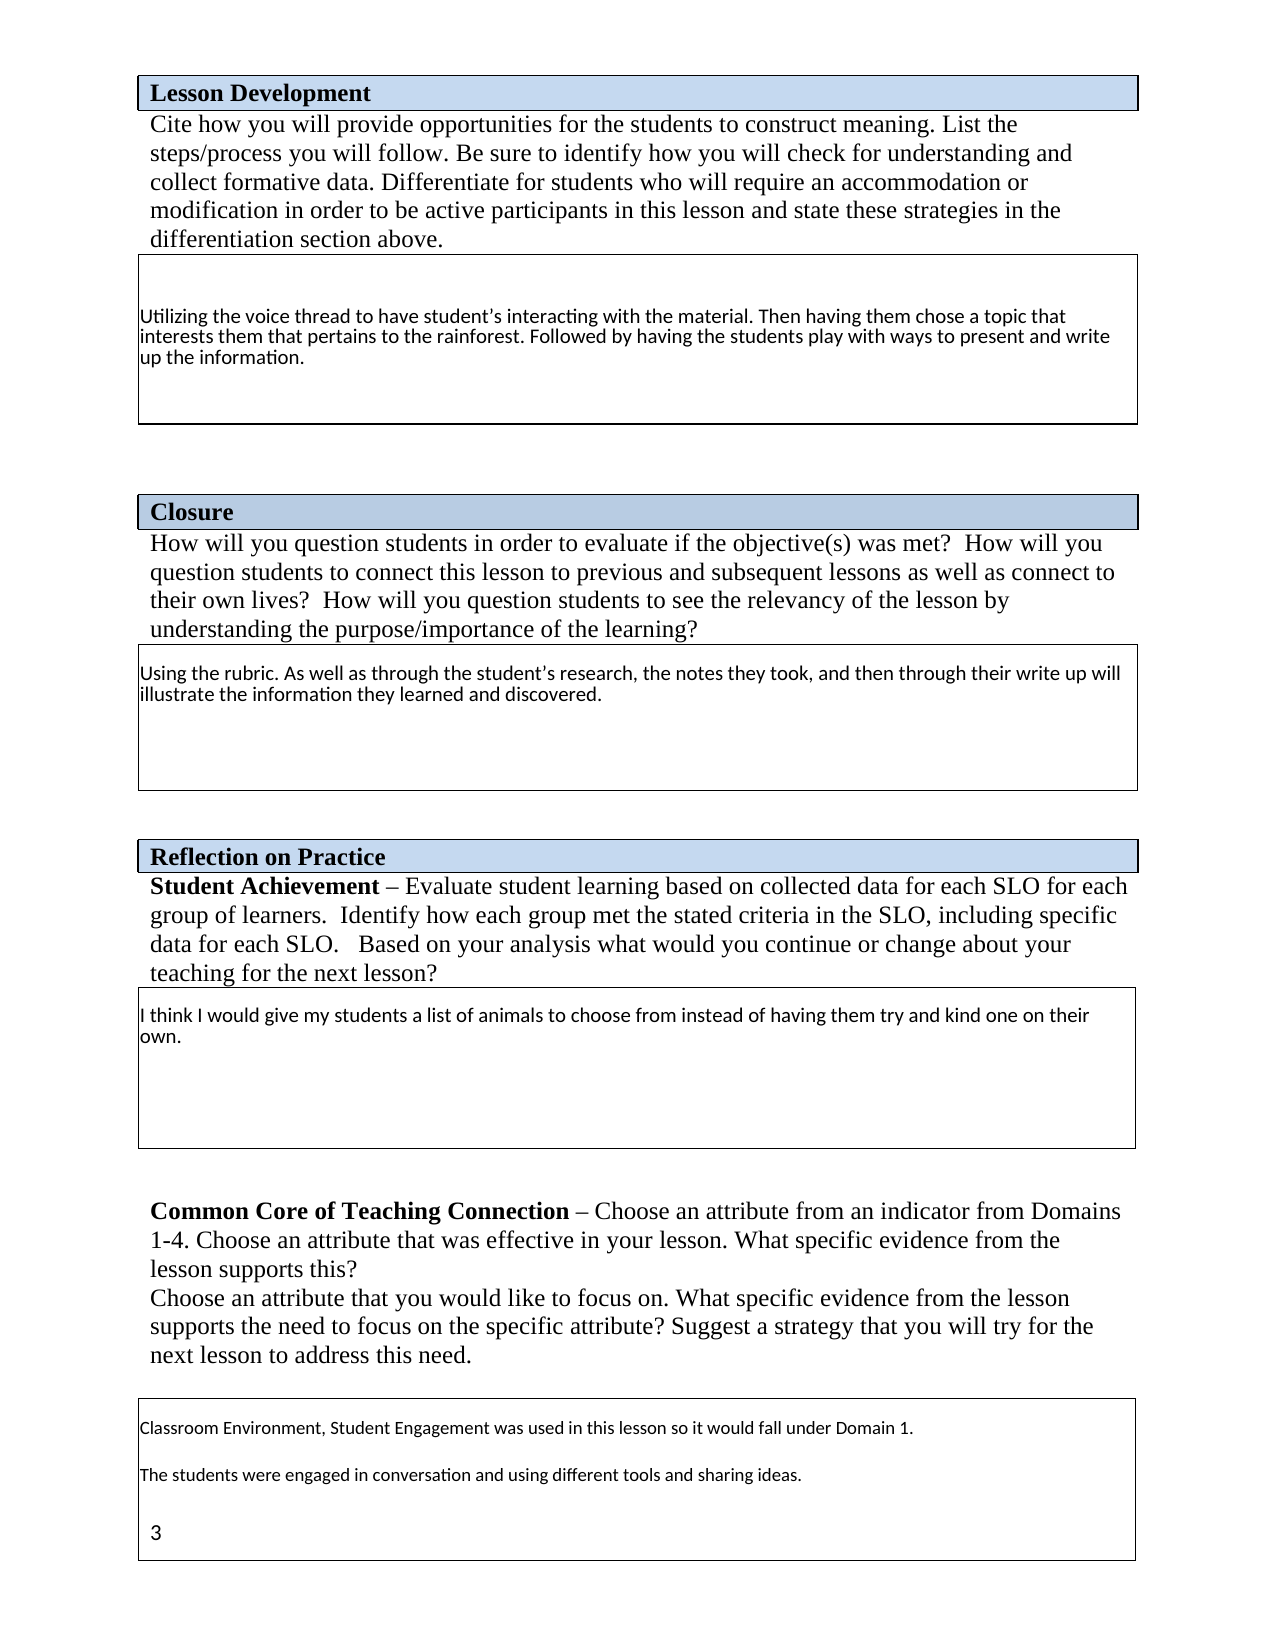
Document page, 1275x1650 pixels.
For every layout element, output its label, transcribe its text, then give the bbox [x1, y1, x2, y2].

text The students were engaged in conversation and using different tools and sharing ideas. [139, 1463, 1135, 1486]
text How will you question students in order to evaluate if the objective(s) was met? How will you question students to connect this lesson to previous and subsequent lessons as well as connect to their own lives? How will you question students to see the relevancy of the lesson by understanding the purpose/importance of the learning? [150, 528, 1119, 643]
text Utilizing the voice thread to have student’s interacting with the material. Then having them chose a topic that interests them that pertains to the rainforest. Followed by having the students play with ways to present and write up the information. [139, 306, 1135, 369]
text 1-4. Choose an attribute that was effective in your lesson. What specific evidence from the lesson supports this? [150, 1225, 1063, 1283]
text Classroom Environment, Student Engagement was used in this lesson so it would fall under Domain 1. [139, 1416, 1135, 1439]
text Student Achievement – Evaluate student learning based on collected data for each SLO for each group of learners. Identify how each group met the stated criteria in the SLO, including specific data for each SLO. Based on your analysis what would you continue or change about your teaching for the next lesson? [150, 871, 1131, 986]
text Using the rubric. As well as through the student’s research, the notes they took, and then through their write up will illustrate the information they learned and discovered. [139, 664, 1135, 706]
text Choose an attribute that you would like to focus on. What specific evidence from the lesson supports the need to focus on the specific attribute? Suggest a strategy that you will try for the next lesson to address this need. [150, 1283, 1097, 1369]
text Cite how you will provide opportunities for the students to construct meaning. List the steps/process you will follow. Be sure to identify how you will check for understanding and collect formative data. Differentiate for students who will require an accommodation or modification in order to be active participants in this lesson and state these strategies in the differentiation section above. [150, 109, 1075, 253]
text Lesson Development [150, 78, 1137, 107]
text I think I would give my students a list of animals to choose from instead of having them try and kind one on their own. [139, 1006, 1135, 1048]
text Closure [150, 497, 1137, 526]
text Reflection on Practice [150, 842, 1137, 871]
text Common Core of Teaching Connection – Choose an attribute from an indicator from Domains [150, 1196, 1137, 1225]
